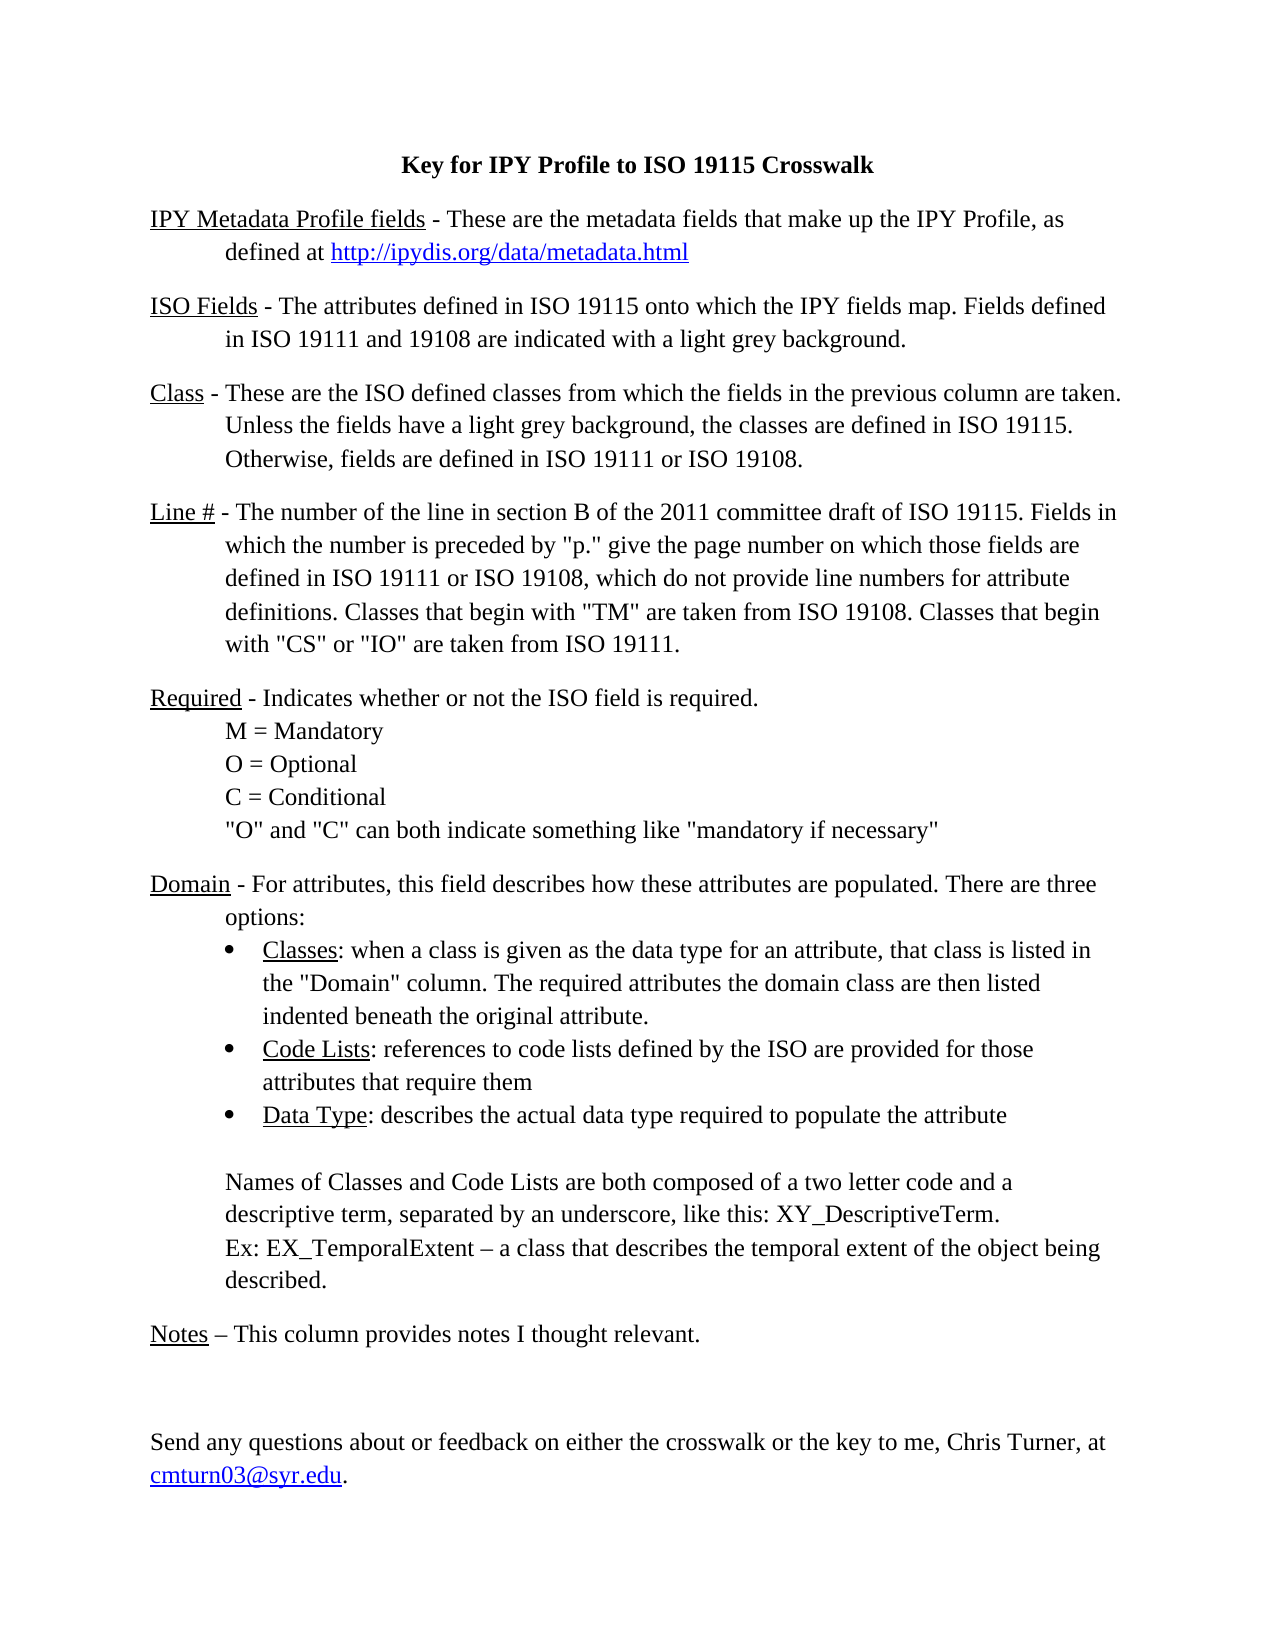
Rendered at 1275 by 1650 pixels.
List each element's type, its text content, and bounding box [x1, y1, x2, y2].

text Domain - For attributes, this field describes how these attributes are populated. There are three options: [150, 869, 1125, 931]
list Classes: when a class is given as the data type for an attribute, that class is listed in the "Domain" column. The required attributes the domain class are then listed indented beneath the original attribute. [225, 935, 1125, 1030]
text Send any questions about or feedback on either the crosswalk or the key to me, Chris Turner, at cmturn03@syr.edu. [150, 1427, 1125, 1489]
list Data Type: describes the actual data type required to populate the attribute [225, 1101, 1125, 1129]
text M = Mandatory [225, 716, 1125, 745]
text "O" and "C" can both indicate something like "mandatory if necessary" [225, 816, 1125, 844]
text Key for IPY Profile to ISO 19115 Crosswalk [150, 150, 1125, 179]
text C = Conditional [225, 782, 1125, 811]
text IPY Metadata Profile fields - These are the metadata fields that make up the IPY Profile, as defined at http://ipydis.org/data/metadata.html [150, 204, 1125, 266]
text Class - These are the ISO defined classes from which the fields in the previous column are taken. Unless the fields have a light grey background, the classes are defined in ISO 19115. Otherwise, fields are defined in ISO 19111 or ISO 19108. [150, 378, 1125, 472]
text Line # - The number of the line in section B of the 2011 committee draft of ISO 19115. Fields in which the number is preceded by "p." give the page number on which those fields are defined in ISO 19111 or ISO 19108, which do not provide line numbers for attribute definitions. Classes that begin with "TM" are taken from ISO 19108. Classes that begin with "CS" or "IO" are taken from ISO 19111. [150, 497, 1125, 658]
list Names of Classes and Code Lists are both composed of a two letter code and a descriptive term, separated by an underscore, like this: XY_DescriptiveTerm. [225, 1167, 1125, 1228]
list Code Lists: references to code lists defined by the ISO are provided for those attributes that require them [225, 1034, 1125, 1096]
text Required - Indicates whether or not the ISO field is required. [150, 683, 1125, 712]
text O = Optional [225, 749, 1125, 778]
text ISO Fields - The attributes defined in ISO 19115 onto which the IPY fields map. Fields defined in ISO 19111 and 19108 are indicated with a light grey background. [150, 291, 1125, 352]
list Ex: EX_TemporalExtent – a class that describes the temporal extent of the object being described. [225, 1233, 1125, 1294]
text Notes – This column provides notes I thought relevant. [150, 1319, 1125, 1348]
